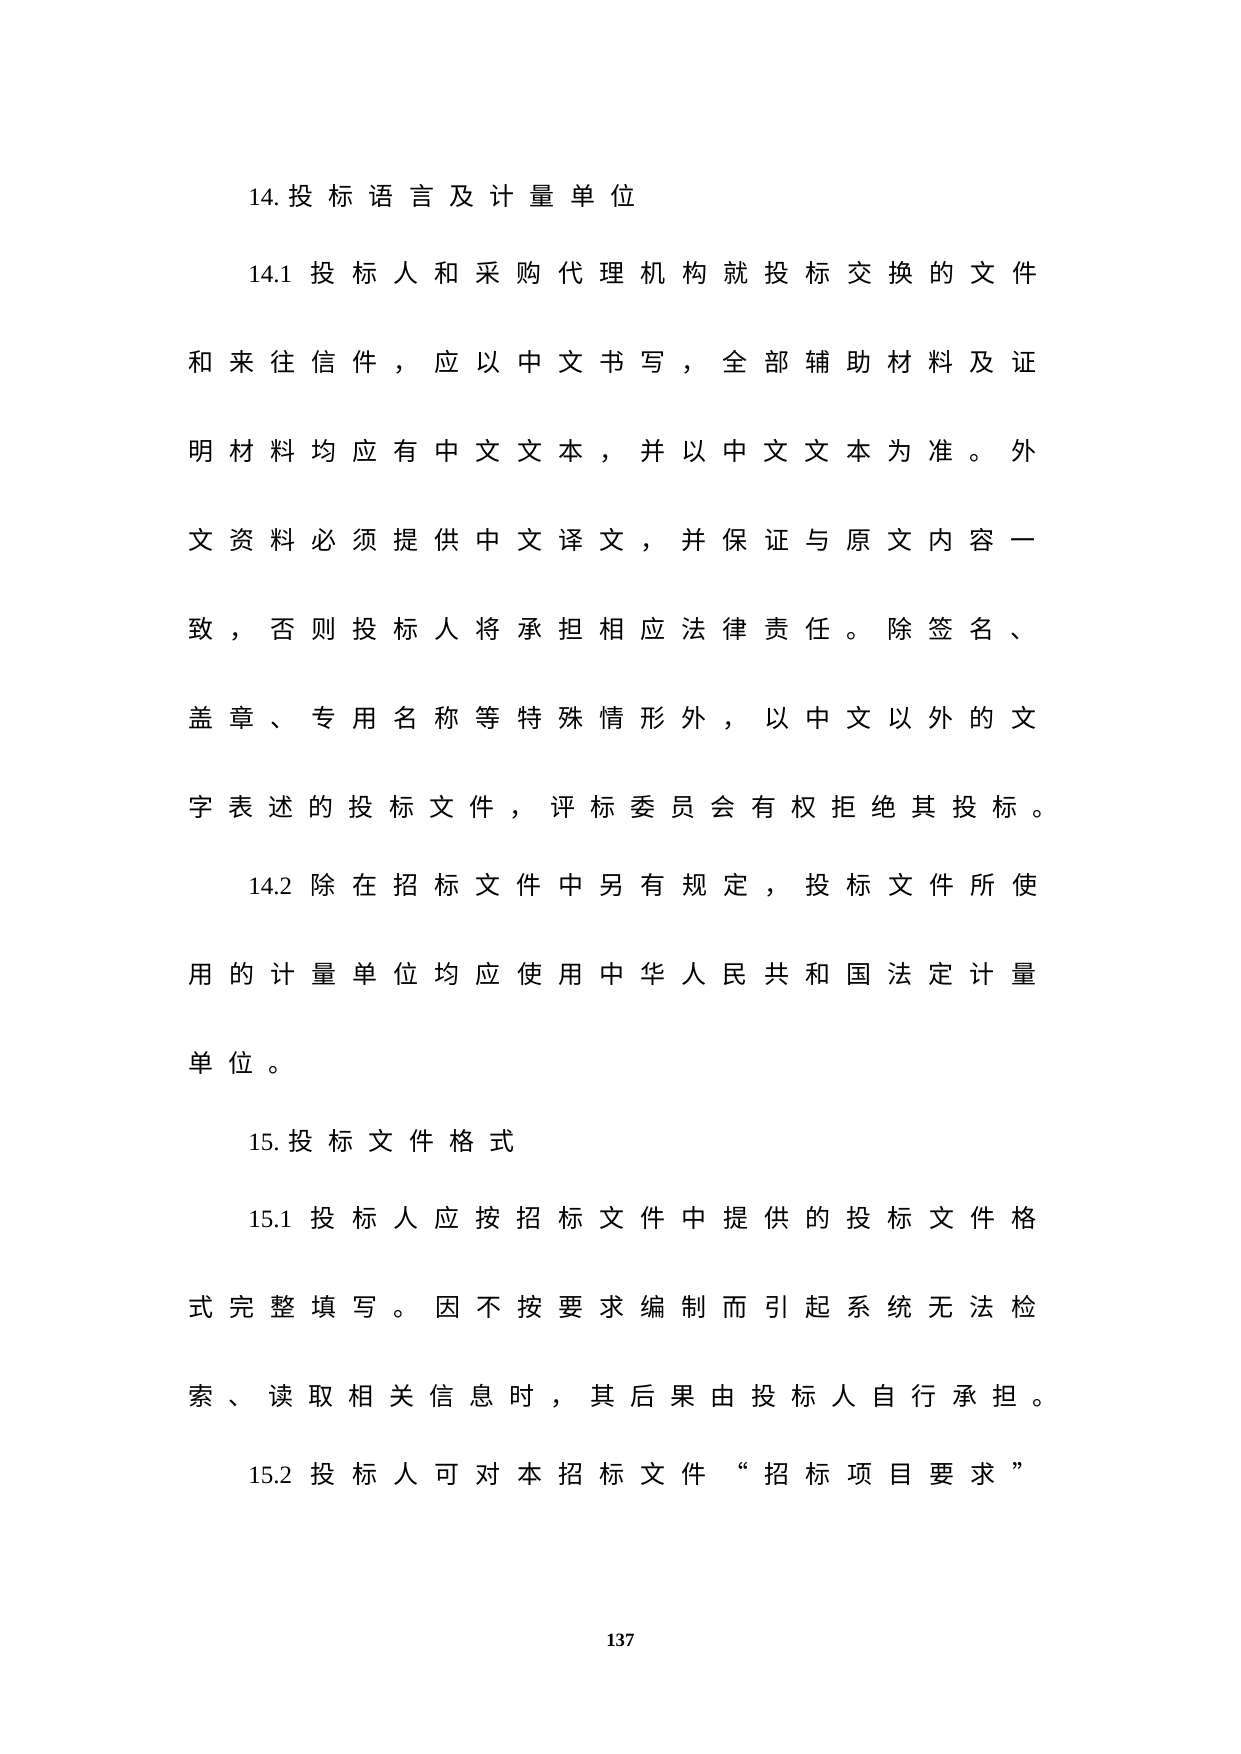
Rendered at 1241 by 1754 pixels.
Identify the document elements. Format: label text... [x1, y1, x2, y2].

text 14.1 投标人和采购代理机构就投标交换的文件和来往信件，应以中文书写，全部辅助材料及证明材料均应有中文文本，并以中文文本为准。外文资料必须提供中文译文，并保证与原文内容一致，否则投标人将承担相应法律责任。除签名、盖章、专用名称等特殊情形外，以中文以外的文字表述的投标文件，评标委员会有权拒绝其投标。 [188, 242, 1052, 836]
text 14. 投标语言及计量单位 [188, 164, 1052, 224]
text 14.2 除在招标文件中另有规定，投标文件所使用的计量单位均应使用中华人民共和国法定计量单位。 [188, 854, 1052, 1091]
text 15. 投标文件格式 [188, 1109, 1052, 1169]
text 15.1 投标人应按招标文件中提供的投标文件格式完整填写。因不按要求编制而引起系统无法检索、读取相关信息时，其后果由投标人自行承担。 [188, 1187, 1052, 1424]
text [188, 1443, 1052, 1502]
